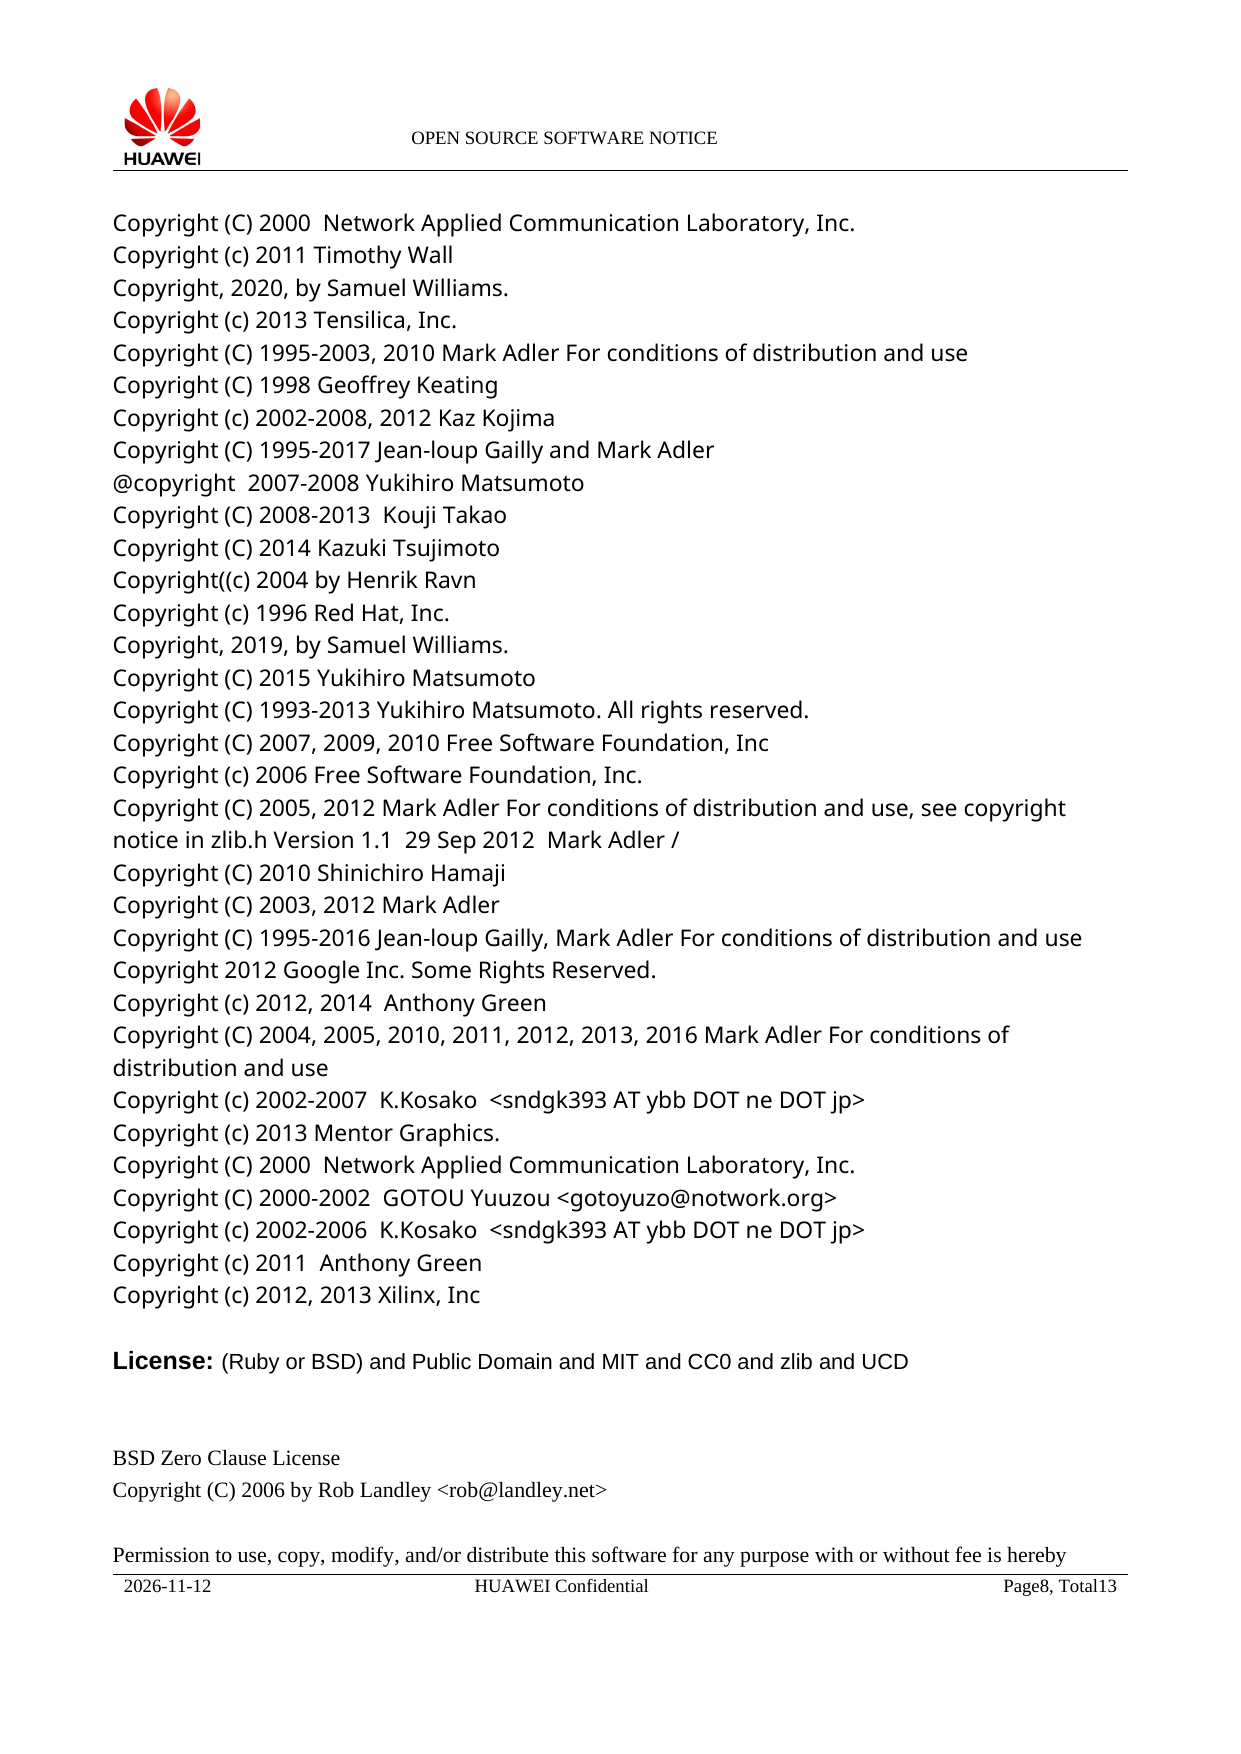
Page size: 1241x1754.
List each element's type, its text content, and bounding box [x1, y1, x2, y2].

picture [124, 88, 201, 165]
text License: (Ruby or BSD) and Public Domain and MIT and CC0 and zlib and UCD [112, 1344, 1128, 1376]
